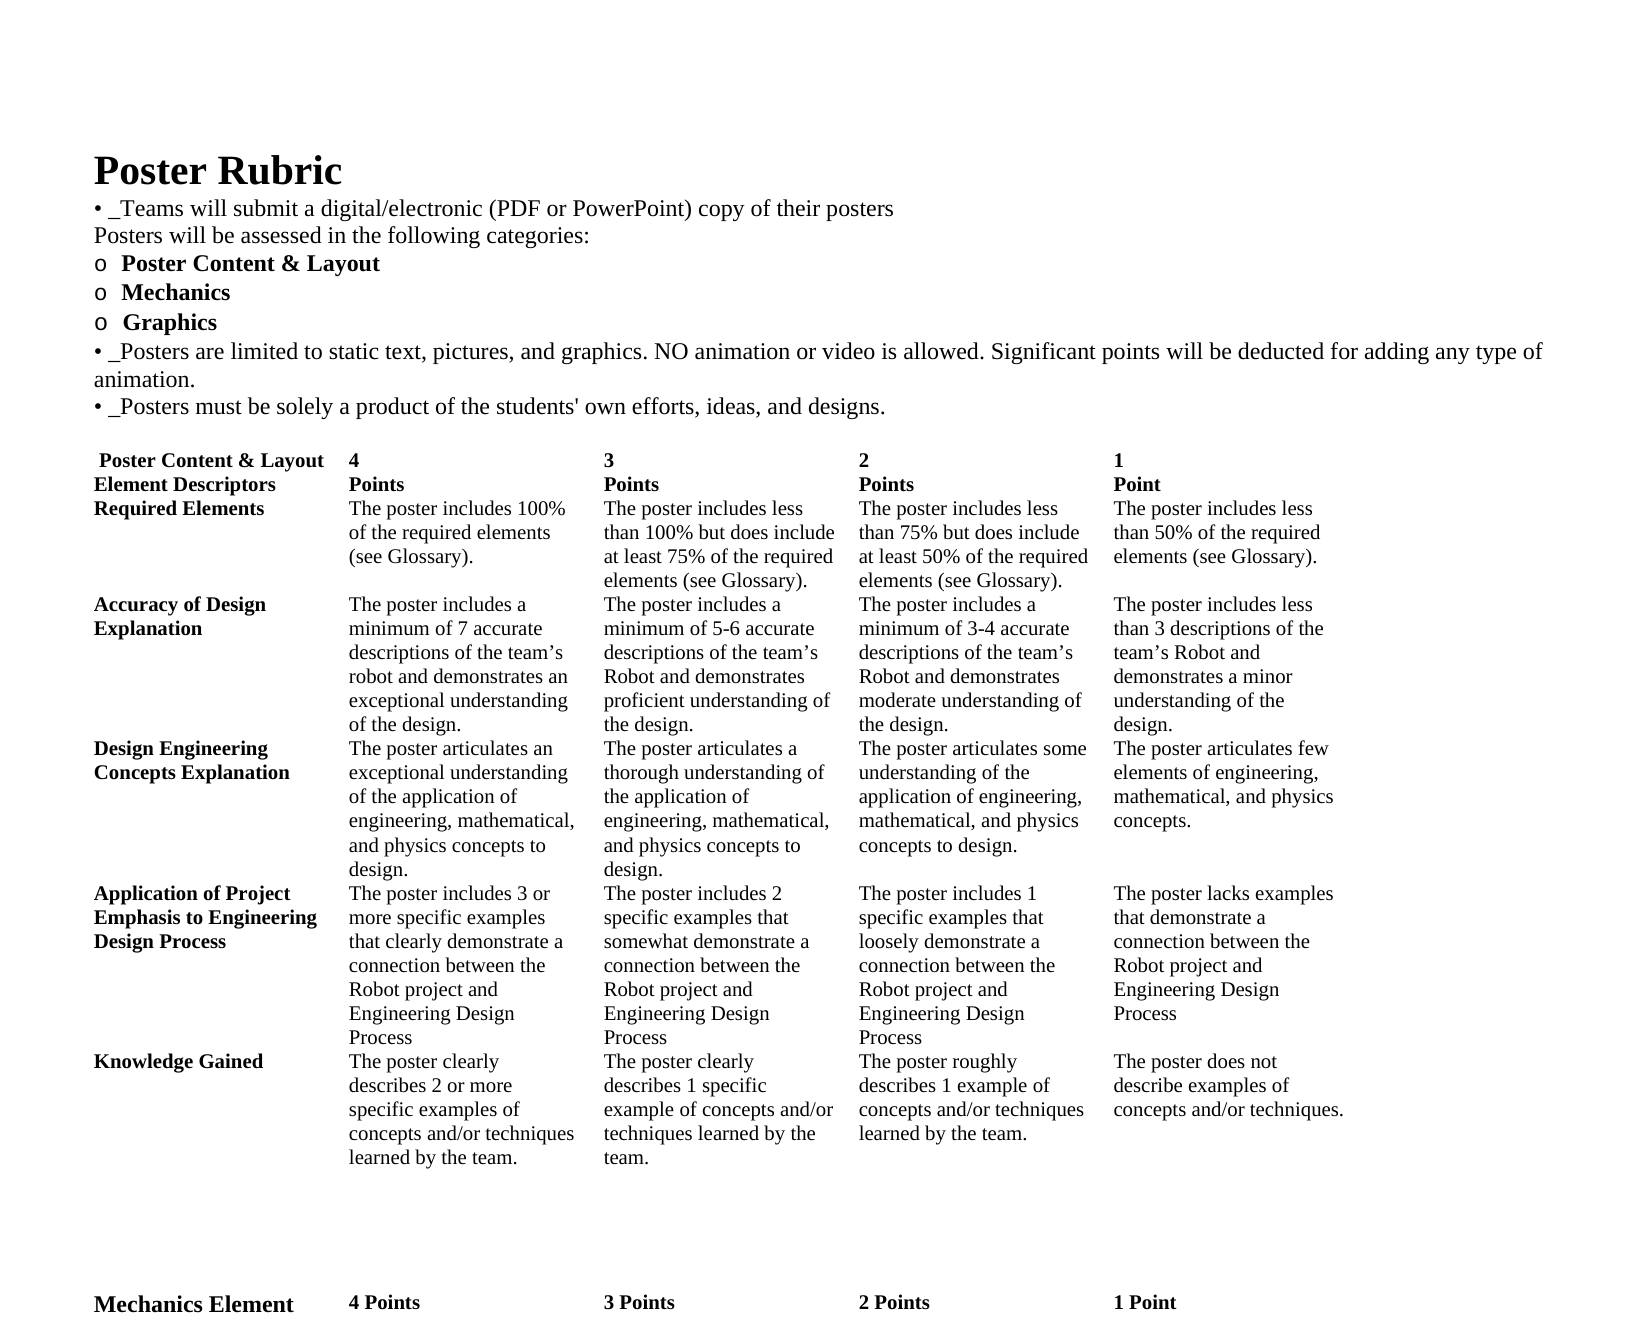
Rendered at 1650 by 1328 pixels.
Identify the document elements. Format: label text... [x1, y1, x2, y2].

table_cell The poster includes a minimum of 7 accurate descriptions of the team’s robot and demonstrates an exceptional understanding of the design. [338, 592, 592, 736]
text o Poster Content & Layout [94, 249, 1633, 278]
table_cell The poster includes 100% of the required elements (see Glossary). [338, 496, 592, 592]
table_cell The poster lacks examples that demonstrate a connection between the Robot project and Engineering Design Process [1102, 881, 1357, 1049]
table_cell The poster articulates some understanding of the application of engineering, mathematical, and physics concepts to design. [847, 736, 1102, 881]
table_cell The poster includes less than 75% but does include at least 50% of the required elements (see Glossary). [847, 496, 1102, 592]
text • _Posters are limited to static text, pictures, and graphics. NO animation or video is allowed. Significant points will be deducted for adding any type of animation. [94, 337, 1633, 392]
table_cell Knowledge Gained [83, 1049, 337, 1290]
table_cell The poster includes less than 3 descriptions of the team’s Robot and demonstrates a minor understanding of the design. [1102, 592, 1357, 736]
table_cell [83, 1290, 337, 1327]
table_cell The poster articulates a thorough understanding of the application of engineering, mathematical, and physics concepts to design. [592, 736, 847, 881]
table_header 2 Points [847, 448, 1102, 496]
text • _Posters must be solely a product of the students' own efforts, ideas, and designs. [94, 392, 1633, 420]
table_cell The poster includes less than 100% but does include at least 75% of the required elements (see Glossary). [592, 496, 847, 592]
table_cell The poster roughly describes 1 example of concepts and/or techniques learned by the team. [847, 1049, 1102, 1290]
table_header 4 Points [338, 448, 592, 496]
text o Graphics [94, 307, 1633, 337]
table_cell The poster clearly describes 2 or more specific examples of concepts and/or techniques learned by the team. [338, 1049, 592, 1290]
table_cell The poster includes 2 specific examples that somewhat demonstrate a connection between the Robot project and Engineering Design Process [592, 881, 847, 1049]
table_cell The poster includes 1 specific examples that loosely demonstrate a connection between the Robot project and Engineering Design Process [847, 881, 1102, 1049]
table_cell The poster includes 3 or more specific examples that clearly demonstrate a connection between the Robot project and Engineering Design Process [338, 881, 592, 1049]
text Poster Rubric [94, 146, 1633, 194]
table_header 3 Points [592, 448, 847, 496]
text o Mechanics [94, 278, 1633, 307]
table_cell 3 Points [592, 1290, 847, 1327]
table_cell Application of Project Emphasis to Engineering Design Process [83, 881, 337, 1049]
table_cell The poster articulates few elements of engineering, mathematical, and physics concepts. [1102, 736, 1357, 881]
table_cell The poster articulates an exceptional understanding of the application of engineering, mathematical, and physics concepts to design. [338, 736, 592, 881]
table_cell 2 Points [847, 1290, 1102, 1327]
text • _Teams will submit a digital/electronic (PDF or PowerPoint) copy of their posters [94, 194, 1633, 221]
table_cell 1 Point [1102, 1290, 1357, 1327]
table_cell The poster includes less than 50% of the required elements (see Glossary). [1102, 496, 1357, 592]
table_cell The poster includes a minimum of 3-4 accurate descriptions of the team’s Robot and demonstrates moderate understanding of the design. [847, 592, 1102, 736]
table_cell The poster clearly describes 1 specific example of concepts and/or techniques learned by the team. [592, 1049, 847, 1290]
table_header Poster Content & Layout Element Descriptors [83, 448, 337, 496]
table_cell 4 Points [338, 1290, 592, 1327]
table_cell Required Elements [83, 496, 337, 592]
table_cell Design Engineering Concepts Explanation [83, 736, 337, 881]
text Posters will be assessed in the following categories: [94, 221, 1633, 249]
table_cell Accuracy of Design Explanation [83, 592, 337, 736]
table_cell The poster includes a minimum of 5-6 accurate descriptions of the team’s Robot and demonstrates proficient understanding of the design. [592, 592, 847, 736]
table_cell The poster does not describe examples of concepts and/or techniques. [1102, 1049, 1357, 1290]
table_header 1 Point [1102, 448, 1357, 496]
